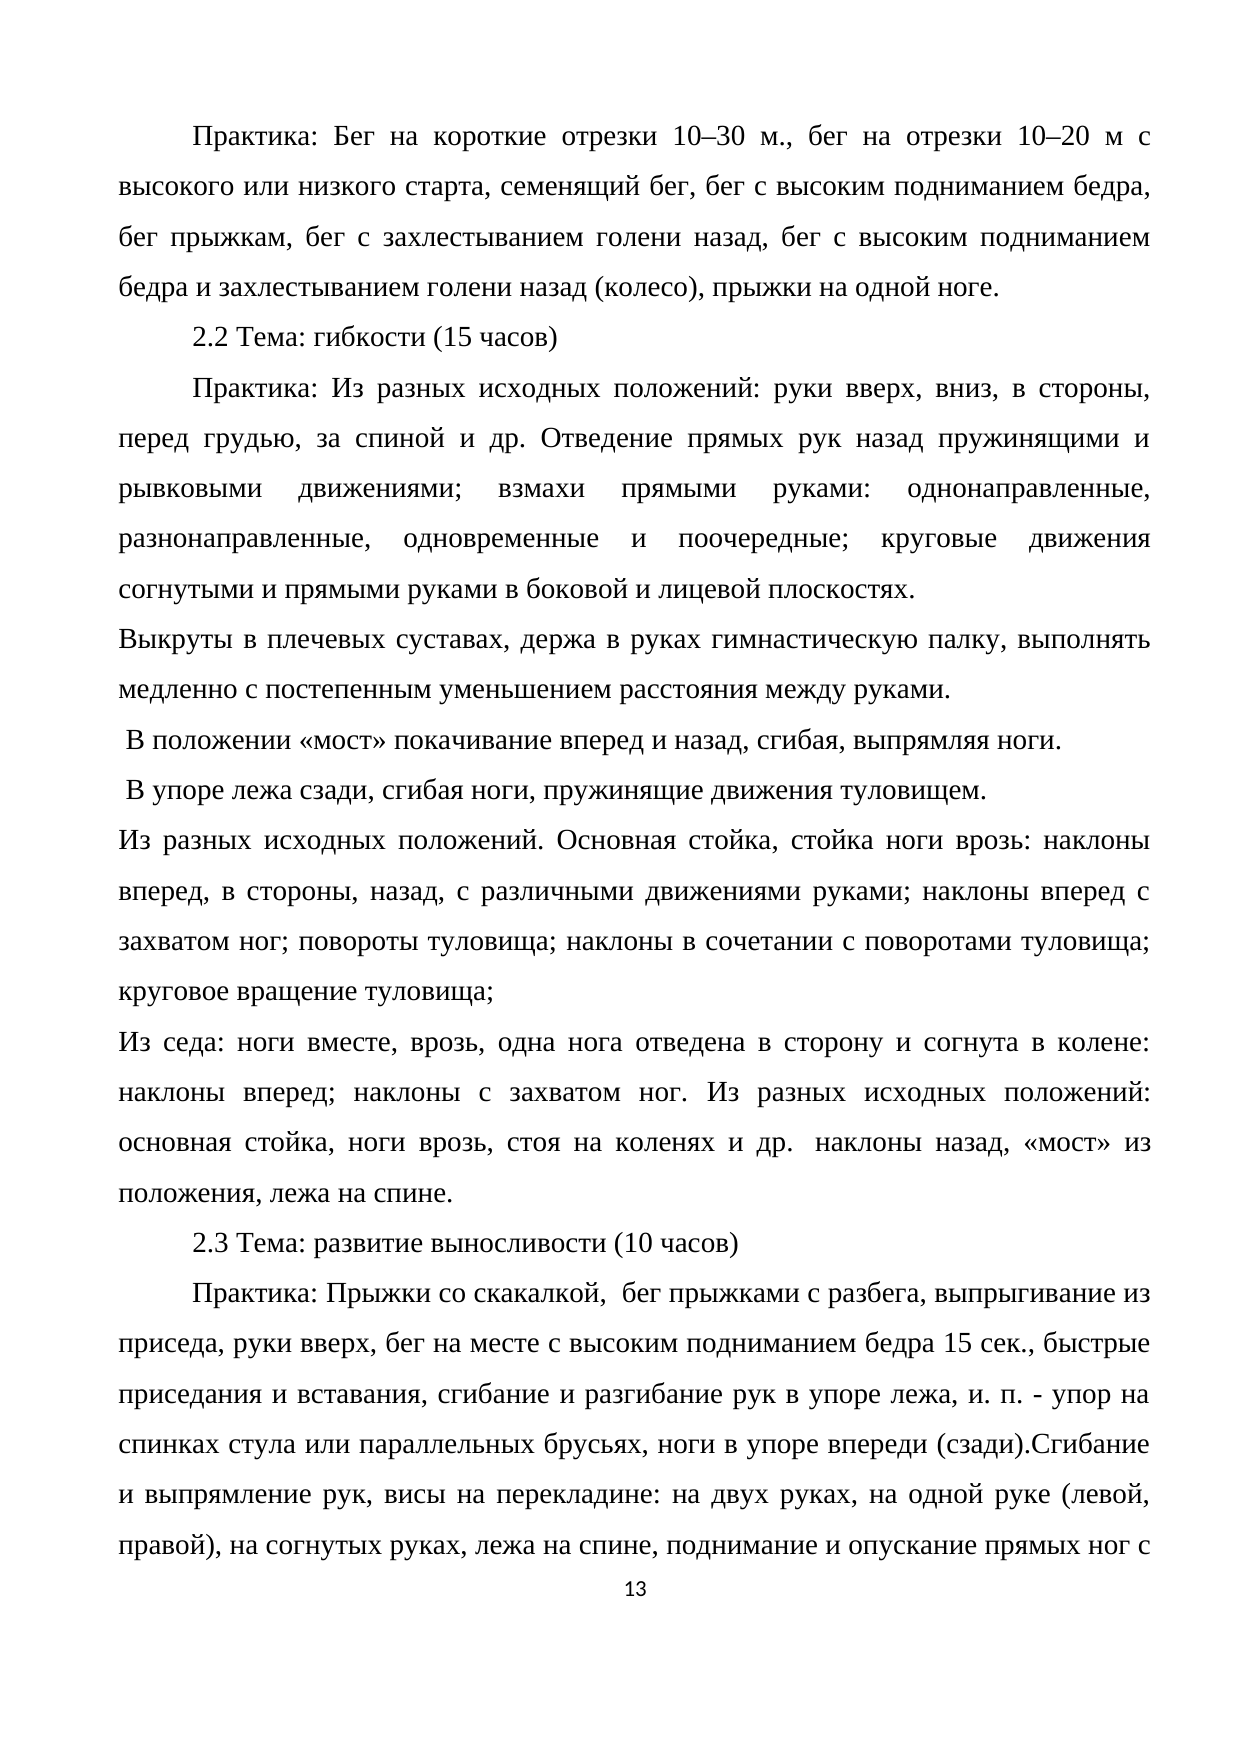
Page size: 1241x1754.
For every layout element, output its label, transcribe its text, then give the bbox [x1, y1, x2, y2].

text 2.2 Тема: гибкости (15 часов) [118, 319, 1152, 353]
text 2.3 Тема: развитие выносливости (10 часов) [118, 1225, 1152, 1258]
text Практика: Бег на короткие отрезки 10–30 м., бег на отрезки 10–20 м с высокого или низкого старта, семенящий бег, бег с высоким подниманием бедра, бег прыжкам, бег с захлестыванием голени назад, бег с высоким подниманием бедра и захлестыванием голени назад (колесо), прыжки на одной ноге. [118, 118, 1152, 303]
text В положении «мост» покачивание вперед и назад, сгибая, выпрямляя ноги. [118, 722, 1152, 755]
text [118, 1275, 1152, 1560]
text В упоре лежа сзади, сгибая ноги, пружинящие движения туловищем. [118, 772, 1152, 806]
text Выкруты в плечевых суставах, держа в руках гимнастическую палку, выполнять медленно с постепенным уменьшением расстояния между руками. [118, 621, 1152, 705]
text Из седа: ноги вместе, врозь, одна нога отведена в сторону и согнута в колене: наклоны вперед; наклоны с захватом ног. Из разных исходных положений: основная стойка, ноги врозь, стоя на коленях и др. наклоны назад, «мост» из положения, лежа на спине. [118, 1024, 1152, 1208]
text Из разных исходных положений. Основная стойка, стойка ноги врозь: наклоны вперед, в стороны, назад, с различными движениями руками; наклоны вперед с захватом ног; повороты туловища; наклоны в сочетании с поворотами туловища; круговое вращение туловища; [118, 822, 1152, 1007]
text Практика: Из разных исходных положений: руки вверх, вниз, в стороны, перед грудью, за спиной и др. Отведение прямых рук назад пружинящими и рывковыми движениями; взмахи прямыми руками: однонаправленные, разнонаправленные, одновременные и поочередные; круговые движения согнутыми и прямыми руками в боковой и лицевой плоскостях. [118, 370, 1152, 604]
